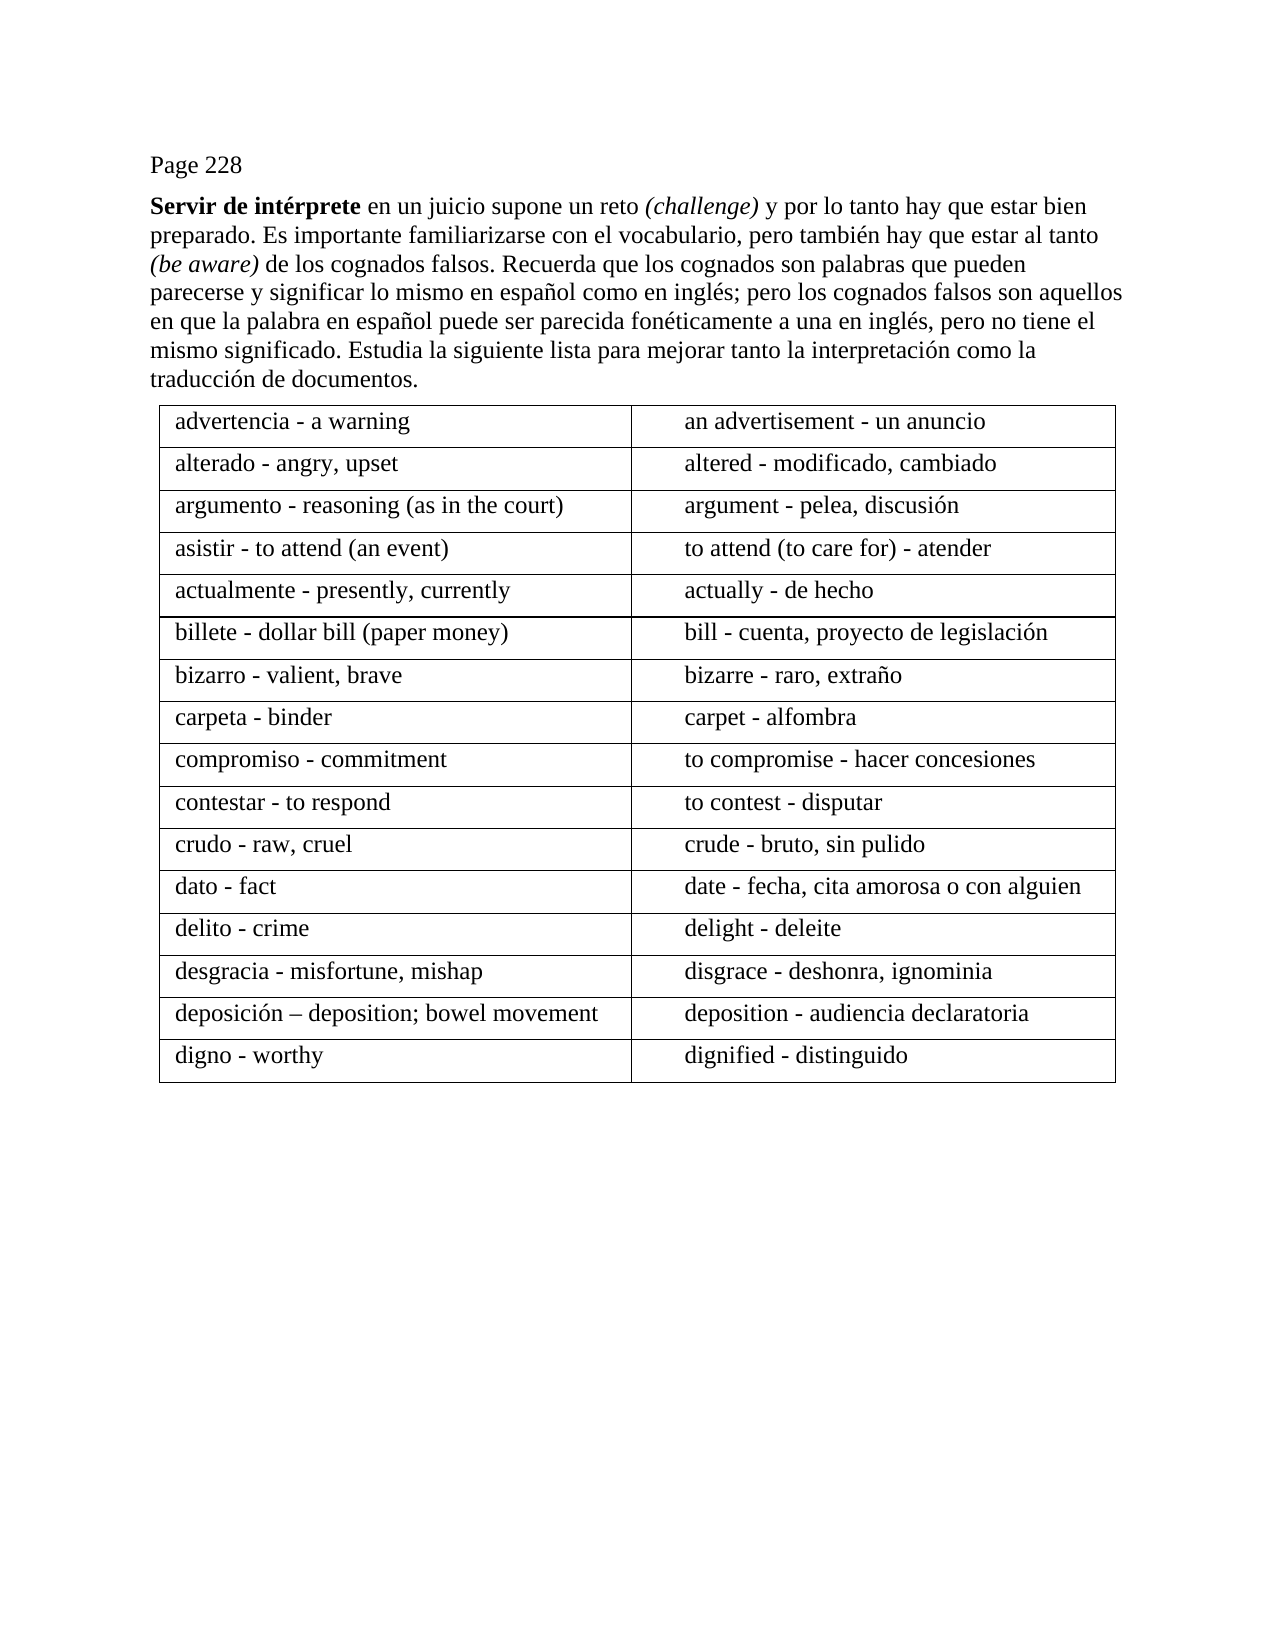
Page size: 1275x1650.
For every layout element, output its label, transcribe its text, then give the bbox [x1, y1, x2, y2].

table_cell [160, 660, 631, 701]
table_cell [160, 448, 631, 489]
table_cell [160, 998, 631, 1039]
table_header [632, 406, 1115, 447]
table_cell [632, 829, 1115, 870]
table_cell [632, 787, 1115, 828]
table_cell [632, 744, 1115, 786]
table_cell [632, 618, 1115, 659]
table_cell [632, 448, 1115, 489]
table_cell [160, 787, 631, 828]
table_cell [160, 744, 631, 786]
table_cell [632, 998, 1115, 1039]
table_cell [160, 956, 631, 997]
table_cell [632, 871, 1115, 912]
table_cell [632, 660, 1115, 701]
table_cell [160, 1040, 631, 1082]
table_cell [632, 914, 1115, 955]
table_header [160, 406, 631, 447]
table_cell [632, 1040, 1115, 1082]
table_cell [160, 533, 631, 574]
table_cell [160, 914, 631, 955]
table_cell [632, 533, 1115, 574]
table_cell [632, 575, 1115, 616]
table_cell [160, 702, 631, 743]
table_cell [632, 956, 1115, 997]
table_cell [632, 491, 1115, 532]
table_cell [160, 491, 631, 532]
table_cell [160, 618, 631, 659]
text Page 228 [150, 150, 1125, 179]
text Servir de intérprete en un juicio supone un reto (challenge) y por lo tanto hay que estar bien preparado. Es importante familiarizarse con el vocabulario, pero también hay que estar al tanto (be aware) de los cognados falsos. Recuerda que los cognados son palabras que pueden parecerse y significar lo mismo en español como en inglés; pero los cognados falsos son aquellos en que la palabra en español puede ser parecida fonéticamente a una en inglés, pero no tiene el mismo significado. Estudia la siguiente lista para mejorar tanto la interpretación como la traducción de documentos. [150, 191, 1125, 392]
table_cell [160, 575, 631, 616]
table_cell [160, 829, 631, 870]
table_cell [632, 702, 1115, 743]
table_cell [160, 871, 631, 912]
